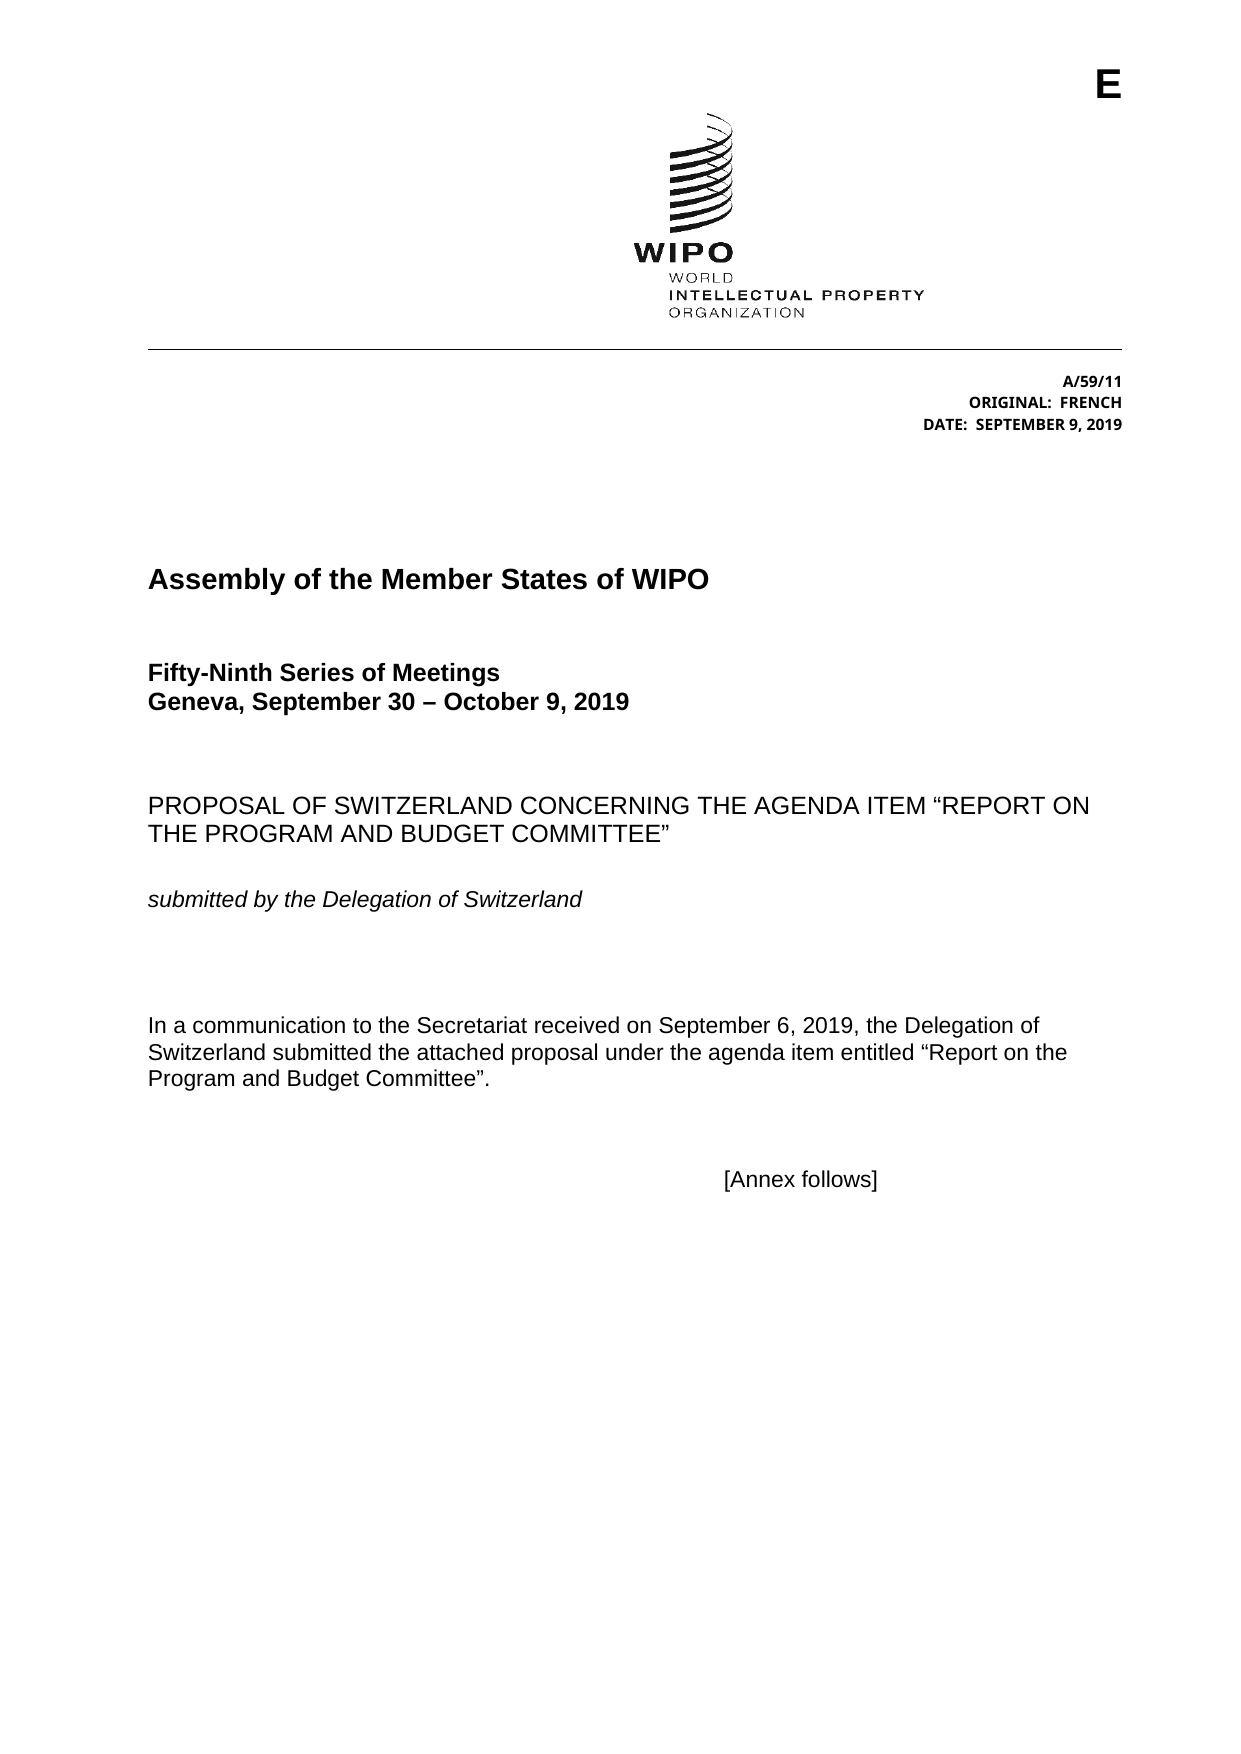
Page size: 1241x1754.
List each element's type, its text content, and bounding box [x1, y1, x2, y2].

picture [626, 107, 931, 324]
text ORIGINAL: FrENCH [148, 392, 1122, 413]
text DATE: septembER 9, 2019 [148, 413, 1122, 435]
text In a communication to the Secretariat received on September 6, 2019, the Delegation of Switzerland submitted the attached proposal under the agenda item entitled “Report on the Program and Budget Committee”. [148, 1012, 1122, 1091]
text [Annex follows] [724, 1166, 1122, 1192]
text E [148, 59, 1122, 107]
text proposAL OF switzerland CONCERNING THE agenda item “report ON the program and budget committee” [148, 791, 1122, 848]
text A/59/11 [148, 350, 1122, 392]
text Fifty-Ninth Series of Meetings Geneva, September 30 – October 9, 2019 [148, 658, 1122, 716]
subtitle Assembly of the Member States of WIPO [148, 562, 1122, 596]
text submitted by the Delegation of Switzerland [148, 886, 1122, 912]
